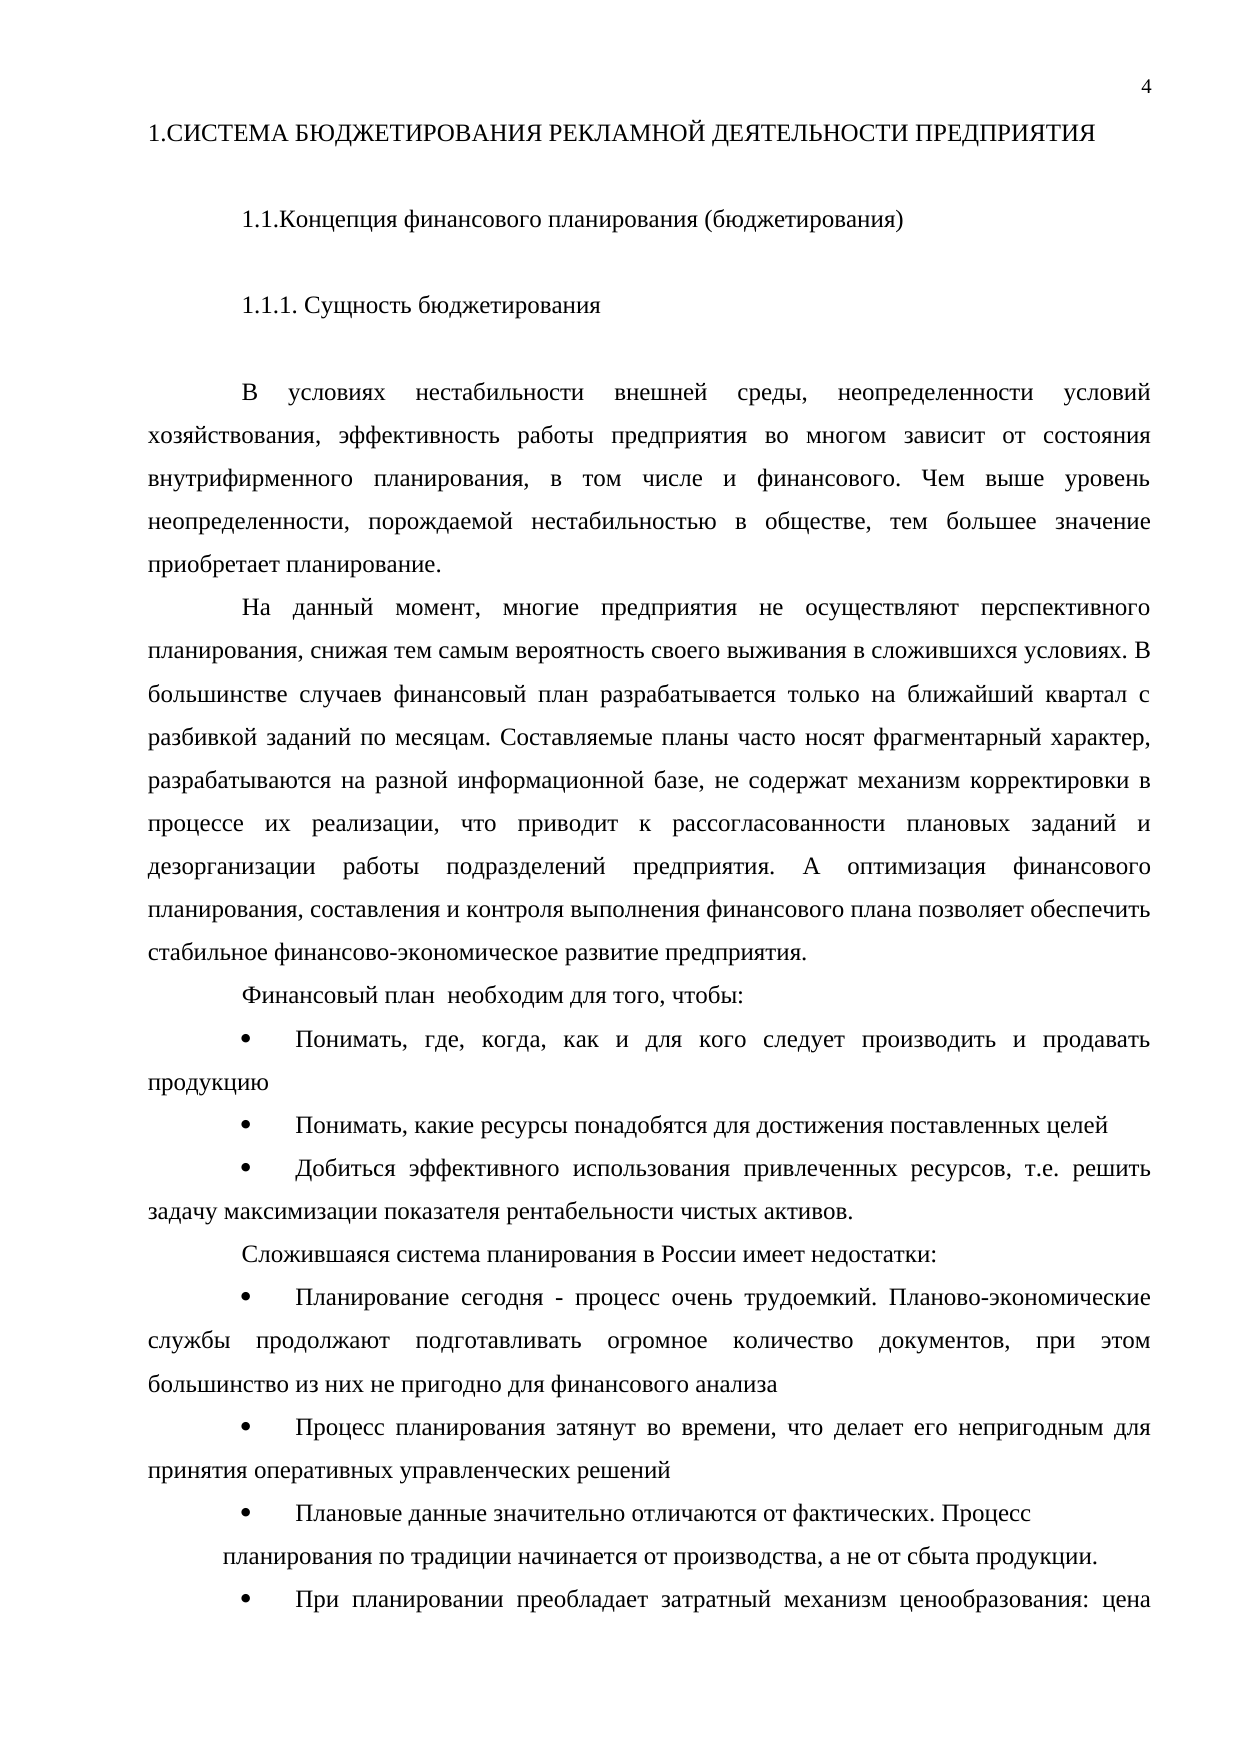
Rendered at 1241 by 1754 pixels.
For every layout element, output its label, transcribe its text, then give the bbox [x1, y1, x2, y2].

text 1.1.Концепция финансового планирования (бюджетирования) [148, 204, 1152, 233]
list Понимать, какие ресурсы понадобятся для достижения поставленных целей [148, 1110, 1152, 1139]
text На данный момент, многие предприятия не осуществляют перспективного планирования, снижая тем самым вероятность своего выживания в сложившихся условиях. В большинстве случаев финансовый план разрабатывается только на ближайший квартал с разбивкой заданий по месяцам. Составляемые планы часто носят фрагментарный характер, разрабатываются на разной информационной базе, не содержат механизм корректировки в процессе их реализации, что приводит к рассогласованности плановых заданий и дезорганизации работы подразделений предприятия. А оптимизация финансового планирования, составления и контроля выполнения финансового плана позволяет обеспечить стабильное финансово-экономическое развитие предприятия. [148, 592, 1152, 966]
text В условиях нестабильности внешней среды, неопределенности условий хозяйствования, эффективность работы предприятия во многом зависит от состояния внутрифирменного планирования, в том числе и финансового. Чем выше уровень неопределенности, порождаемой нестабильностью в обществе, тем большее значение приобретает планирование. [148, 377, 1152, 578]
text Финансовый план необходим для того, чтобы: [148, 981, 1152, 1009]
text планирования по традиции начинается от производства, а не от сбыта продукции. [223, 1541, 1152, 1570]
text 1.1.1. Сущность бюджетирования [148, 291, 1152, 319]
list Процесс планирования затянут во времени, что делает его непригодным для принятия оперативных управленческих решений [148, 1412, 1152, 1484]
list Понимать, где, когда, как и для кого следует производить и продавать продукцию [148, 1024, 1152, 1096]
text 1.СИСТЕМА БЮДЖЕТИРОВАНИЯ РЕКЛАМНОЙ ДЕЯТЕЛЬНОСТИ ПРЕДПРИЯТИЯ [148, 118, 1152, 147]
list Добиться эффективного использования привлеченных ресурсов, т.е. решить задачу максимизации показателя рентабельности чистых активов. [148, 1153, 1152, 1225]
list Планирование сегодня - процесс очень трудоемкий. Планово-экономические службы продолжают подготавливать огромное количество документов, при этом большинство из них не пригодно для финансового анализа [148, 1282, 1152, 1397]
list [148, 1584, 1152, 1613]
list Плановые данные значительно отличаются от фактических. Процесс [148, 1498, 1152, 1527]
text Сложившаяся система планирования в России имеет недостатки: [148, 1239, 1152, 1268]
